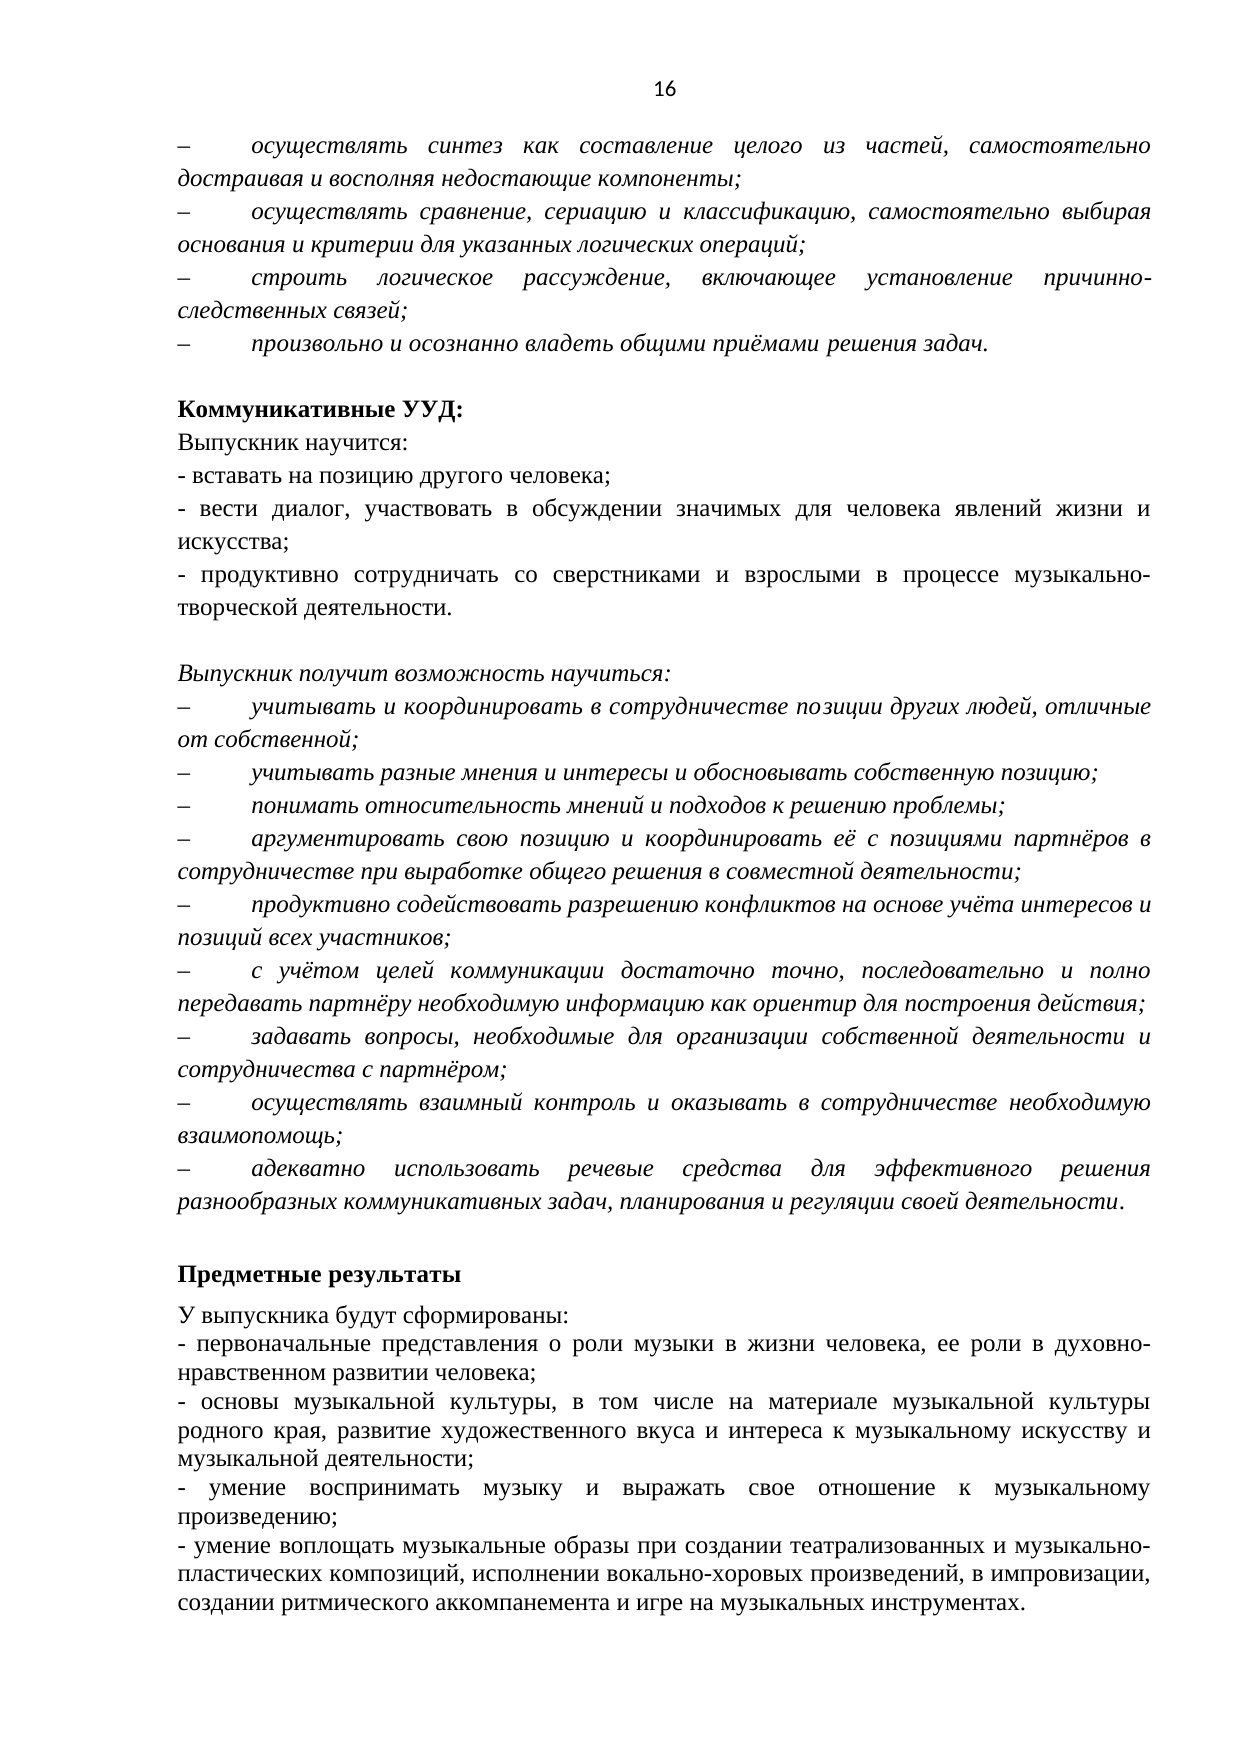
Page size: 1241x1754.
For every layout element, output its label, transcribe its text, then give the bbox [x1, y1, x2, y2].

list задавать вопросы, необходимые для организации собственной деятельности и сотрудничества с партнёром; [177, 1021, 1152, 1083]
text Выпускник научится: [177, 427, 1152, 456]
text Коммуникативные УУД: [177, 394, 1152, 423]
list строить логическое рассуждение, включающее установление причинно­следственных связей; [177, 262, 1152, 324]
text Выпускник получит возможность научиться: [177, 658, 1152, 687]
text - вести диалог, участвовать в обсуждении значимых для человека явлений жизни и искусства; [177, 493, 1152, 555]
list осуществлять взаимный контроль и оказывать в сотрудничестве необходимую взаимопомощь; [177, 1087, 1152, 1149]
text Предметные результаты [177, 1259, 1143, 1288]
text У выпускника будут сформированы: [177, 1300, 1152, 1328]
text - основы музыкальной культуры, в том числе на материале музыкальной культуры родного края, развитие художественного вкуса и интереса к музыкальному искусству и музыкальной деятельности; [177, 1386, 1152, 1472]
text - вставать на позицию другого человека; [177, 460, 1152, 489]
list учитывать разные мнения и интересы и обосновывать собственную позицию; [177, 757, 1152, 786]
list продуктивно содействовать разрешению конфликтов на основе учёта интересов и позиций всех участников; [177, 889, 1152, 951]
text - умение воспринимать музыку и выражать свое отношение к музыкальному произведению; [177, 1472, 1152, 1530]
text - первоначальные представления о роли музыки в жизни человека, ее роли в духовно-нравственном развитии человека; [177, 1328, 1152, 1386]
list учитывать и координировать в сотрудничестве позиции других людей, отличные от собственной; [177, 691, 1152, 753]
list произвольно и осознанно владеть общими приёмами решения задач. [177, 328, 1152, 357]
list адекватно использовать речевые средства для эффективного решения разнообразных коммуникативных задач, планирования и регуляции своей деятельности. [177, 1153, 1152, 1215]
list осуществлять сравнение, сериацию и классификацию, самостоятельно выбирая основания и критерии для указанных логических операций; [177, 196, 1152, 258]
list с учётом целей коммуникации достаточно точно, последовательно и полно передавать партнёру необходимую информацию как ориентир для построения действия; [177, 955, 1152, 1017]
list понимать относительность мнений и подходов к решению проблемы; [177, 790, 1152, 819]
list осуществлять синтез как составление целого из частей, самостоятельно достраивая и восполняя недостающие компоненты; [177, 130, 1152, 192]
text - умение воплощать музыкальные образы при создании театрализованных и музыкально-пластических композиций, исполнении вокально-хоровых произведений, в импровизации, создании ритмического аккомпанемента и игре на музыкальных инструментах. [177, 1530, 1152, 1616]
text - продуктивно сотрудничать со сверстниками и взрослыми в процессе музыкально-творческой деятельности. [177, 559, 1152, 621]
list аргументировать свою позицию и координировать её с позициями партнёров в сотрудничестве при выработке общего решения в совместной деятельности; [177, 823, 1152, 885]
